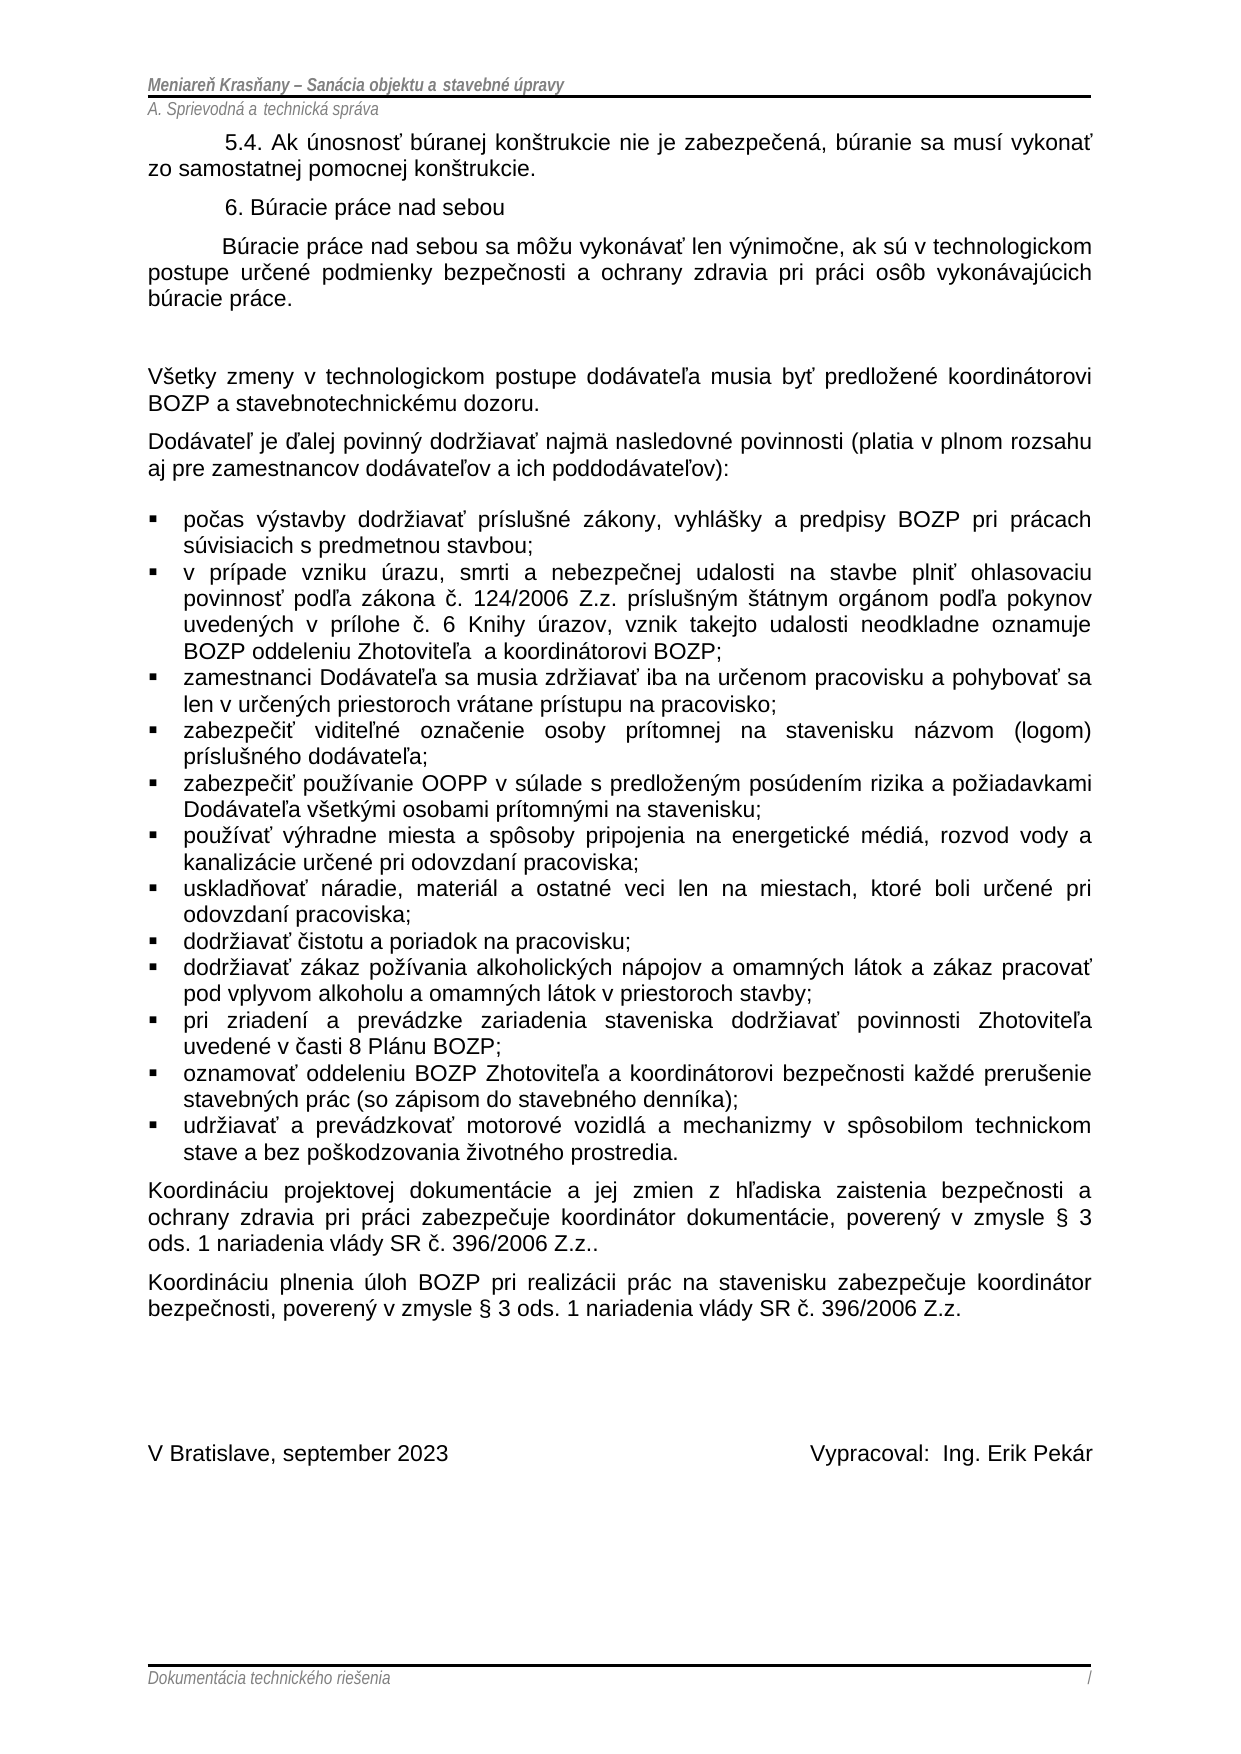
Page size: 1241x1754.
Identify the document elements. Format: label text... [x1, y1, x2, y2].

text V Bratislave, september 2023 Vypracoval: Ing. Erik Pekár [148, 1439, 1092, 1466]
list dodržiavať čistotu a poriadok na pracovisku; [148, 928, 1092, 954]
list oznamovať oddeleniu BOZP Zhotoviteľa a koordinátorovi bezpečnosti každé prerušenie stavebných prác (so zápisom do stavebného denníka); [148, 1059, 1092, 1112]
list zabezpečiť viditeľné označenie osoby prítomnej na stavenisku názvom (logom) príslušného dodávateľa; [148, 717, 1092, 769]
list zabezpečiť používanie OOPP v súlade s predloženým posúdením rizika a požiadavkami Dodávateľa všetkými osobami prítomnými na stavenisku; [148, 769, 1092, 822]
text Búracie práce nad sebou sa môžu vykonávať len výnimočne, ak sú v technologickom postupe určené podmienky bezpečnosti a ochrany zdravia pri práci osôb vykonávajúcich búracie práce. [148, 233, 1092, 312]
list pri zriadení a prevádzke zariadenia staveniska dodržiavať povinnosti Zhotoviteľa uvedené v časti 8 Plánu BOZP; [148, 1007, 1092, 1059]
list uskladňovať náradie, materiál a ostatné veci len na miestach, ktoré boli určené pri odovzdaní pracoviska; [148, 875, 1092, 928]
text Koordináciu plnenia úloh BOZP pri realizácii prác na stavenisku zabezpečuje koordinátor bezpečnosti, poverený v zmysle § 3 ods. 1 nariadenia vlády SR č. 396/2006 Z.z. [148, 1269, 1092, 1322]
list používať výhradne miesta a spôsoby pripojenia na energetické médiá, rozvod vody a kanalizácie určené pri odovzdaní pracoviska; [148, 822, 1092, 875]
list v prípade vzniku úrazu, smrti a nebezpečnej udalosti na stavbe plniť ohlasovaciu povinnosť podľa zákona č. 124/2006 Z.z. príslušným štátnym orgánom podľa pokynov uvedených v prílohe č. 6 Knihy úrazov, vznik takejto udalosti neodkladne oznamuje BOZP oddeleniu Zhotoviteľa a koordinátorovi BOZP; [148, 559, 1092, 664]
list udržiavať a prevádzkovať motorové vozidlá a mechanizmy v spôsobilom technickom stave a bez poškodzovania životného prostredia. [148, 1112, 1092, 1165]
text Koordináciu projektovej dokumentácie a jej zmien z hľadiska zaistenia bezpečnosti a ochrany zdravia pri práci zabezpečuje koordinátor dokumentácie, poverený v zmysle § 3 ods. 1 nariadenia vlády SR č. 396/2006 Z.z.. [148, 1177, 1092, 1256]
list dodržiavať zákaz požívania alkoholických nápojov a omamných látok a zákaz pracovať pod vplyvom alkoholu a omamných látok v priestoroch stavby; [148, 954, 1092, 1007]
list zamestnanci Dodávateľa sa musia zdržiavať iba na určenom pracovisku a pohybovať sa len v určených priestoroch vrátane prístupu na pracovisko; [148, 664, 1092, 717]
text 6. Búracie práce nad sebou [148, 194, 1092, 220]
text Všetky zmeny v technologickom postupe dodávateľa musia byť predložené koordinátorovi BOZP a stavebnotechnickému dozoru. [148, 363, 1092, 416]
text 5.4. Ak únosnosť búranej konštrukcie nie je zabezpečená, búranie sa musí vykonať zo samostatnej pomocnej konštrukcie. [148, 129, 1092, 181]
text Dodávateľ je ďalej povinný dodržiavať najmä nasledovné povinnosti (platia v plnom rozsahu aj pre zamestnancov dodávateľov a ich poddodávateľov): [148, 428, 1092, 481]
list počas výstavby dodržiavať príslušné zákony, vyhlášky a predpisy BOZP pri prácach súvisiacich s predmetnou stavbou; [148, 506, 1092, 559]
